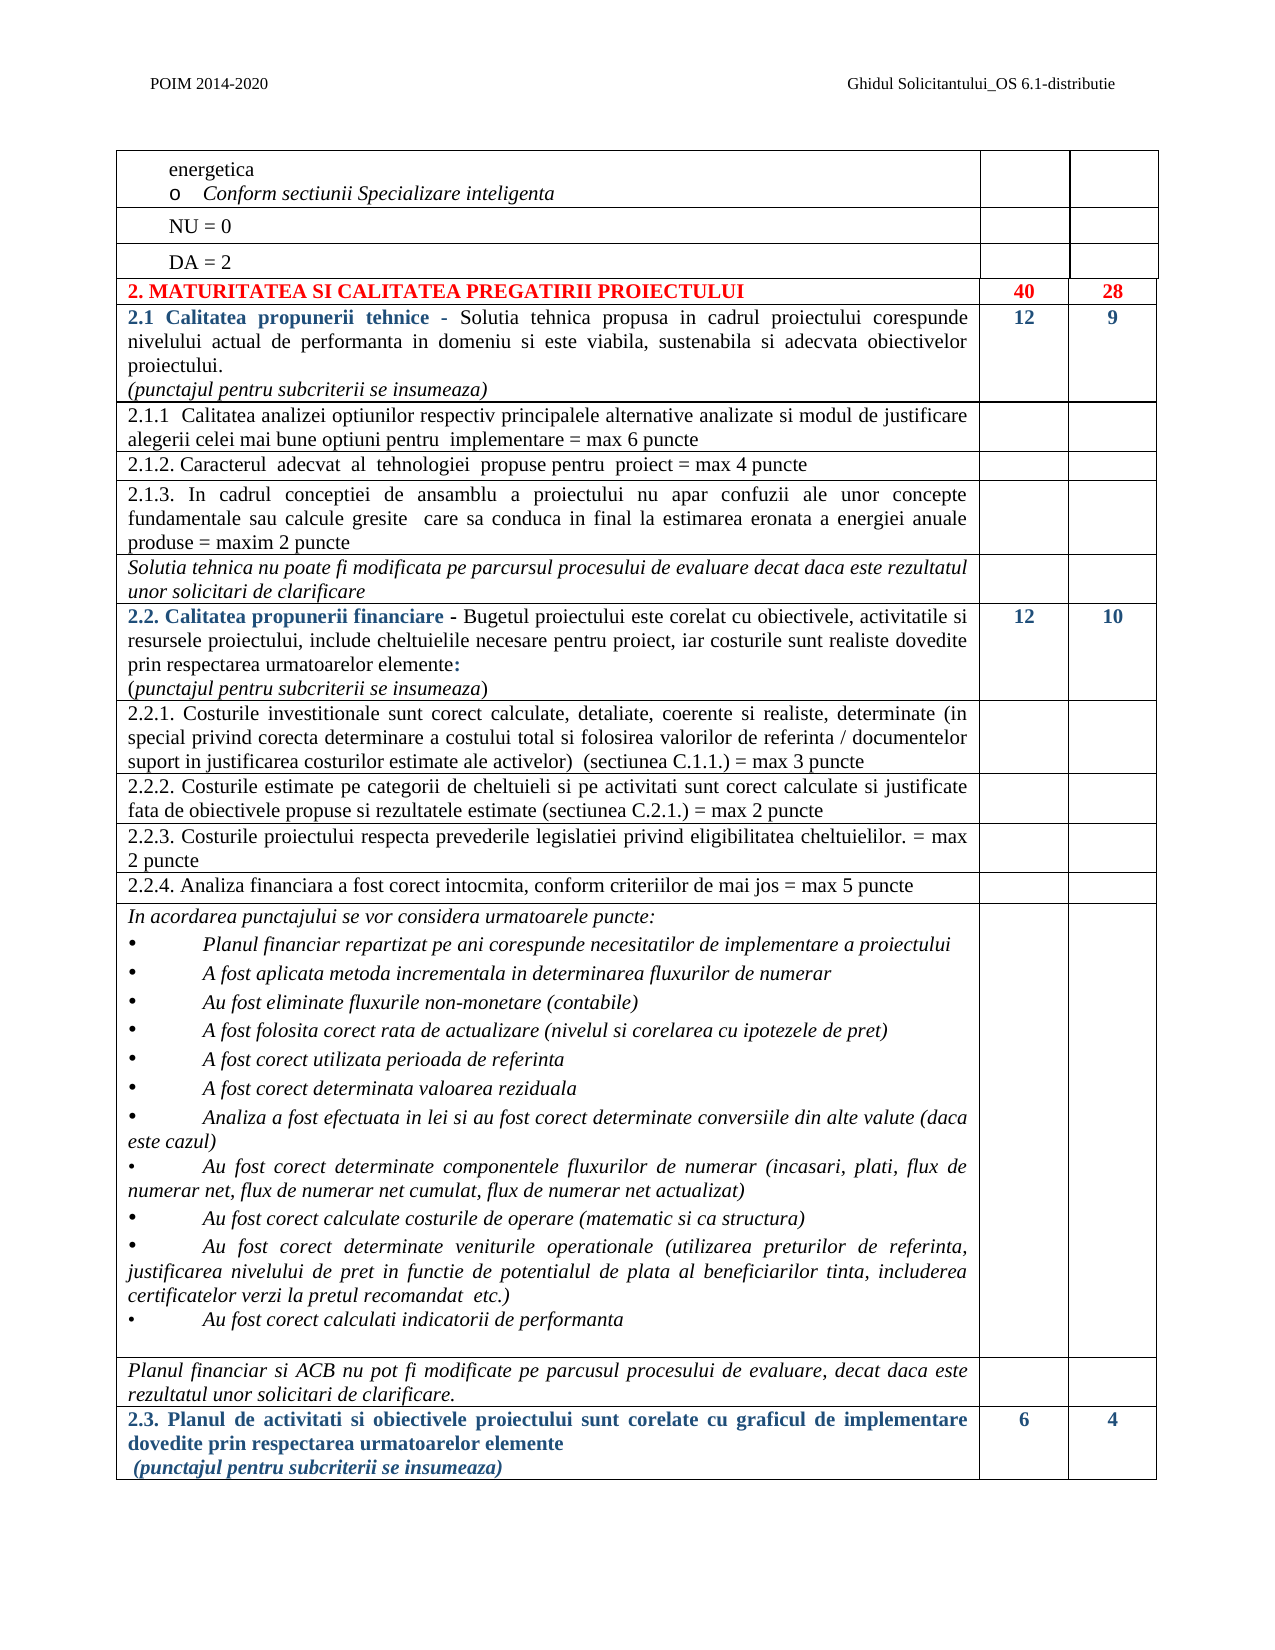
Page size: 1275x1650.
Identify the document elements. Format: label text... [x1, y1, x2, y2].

table_cell 2.2. Calitatea propunerii financiare - Bugetul proiectului este corelat cu obiectivele, activitatile si resursele proiectului, include cheltuielile necesare pentru proiect, iar costurile sunt realiste dovedite prin respectarea urmatoarelor elemente: (punctajul pentru subcriterii se insumeaza) [117, 604, 979, 700]
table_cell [117, 151, 980, 207]
table_cell Planul financiar si ACB nu pot fi modificate pe parcusul procesului de evaluare, decat daca este rezultatul unor solicitari de clarificare. [117, 1358, 979, 1406]
table_cell [980, 904, 1068, 1357]
table_cell 2.1.2. Caracterul adecvat al tehnologiei propuse pentru proiect = max 4 puncte [117, 452, 979, 480]
table_cell [980, 403, 1068, 451]
table_cell [1069, 904, 1156, 1357]
table_cell [1071, 244, 1158, 278]
table_cell [1069, 701, 1156, 773]
table_cell [1069, 824, 1156, 872]
table_cell [1069, 452, 1156, 480]
table_cell 2.2.1. Costurile investitionale sunt corect calculate, detaliate, coerente si realiste, determinate (in special privind corecta determinare a costului total si folosirea valorilor de referinta / documentelor suport in justificarea costurilor estimate ale activelor) (sectiunea C.1.1.) = max 3 puncte [117, 701, 979, 773]
table_cell 2.2.3. Costurile proiectului respecta prevederile legislatiei privind eligibilitatea cheltuielilor. = max 2 puncte [117, 824, 979, 872]
table_cell 2.3. Planul de activitati si obiectivele proiectului sunt corelate cu graficul de implementare dovedite prin respectarea urmatoarelor elemente (punctajul pentru subcriterii se insumeaza) [117, 1407, 979, 1479]
table_cell [1071, 208, 1158, 243]
table_cell Solutia tehnica nu poate fi modificata pe parcursul procesului de evaluare decat daca este rezultatul unor solicitari de clarificare [117, 555, 979, 603]
table_cell [980, 873, 1068, 903]
table_cell 10 [1069, 604, 1156, 700]
table_cell [1069, 1358, 1156, 1406]
table_cell 28 [1069, 279, 1156, 304]
table_cell [980, 824, 1068, 872]
table_cell [1069, 481, 1156, 554]
table_cell [1069, 403, 1156, 451]
table_cell 2.2.2. Costurile estimate pe categorii de cheltuieli si pe activitati sunt corect calculate si justificate fata de obiectivele propuse si rezultatele estimate (sectiunea C.2.1.) = max 2 puncte [117, 774, 979, 822]
table_cell In acordarea punctajului se vor considera urmatoarele puncte: Planul financiar repartizat pe ani corespunde necesitatilor de implementare a proiectului A fost aplicata metoda incrementala in determinarea fluxurilor de numerar Au fost eliminate fluxurile non-monetare (contabile) A fost folosita corect rata de actualizare (nivelul si corelarea cu ipotezele de pret) A fost corect utilizata perioada de referinta A fost corect determinata valoarea reziduala Analiza a fost efectuata in lei si au fost corect determinate conversiile din alte valute (daca este cazul) Au fost corect determinate componentele fluxurilor de numerar (incasari, plati, flux de numerar net, flux de numerar net cumulat, flux de numerar net actualizat) Au fost corect calculate costurile de operare (matematic si ca structura) Au fost corect determinate veniturile operationale (utilizarea preturilor de referinta, justificarea nivelului de pret in functie de potentialul de plata al beneficiarilor tinta, includerea certificatelor verzi la pretul recomandat etc.) Au fost corect calculati indicatorii de performanta [117, 904, 979, 1357]
table_cell 4 [1069, 1407, 1156, 1479]
table_cell 40 [980, 279, 1068, 304]
table_cell [980, 481, 1068, 554]
table_cell [980, 452, 1068, 480]
table_cell 2.1 Calitatea propunerii tehnice - Solutia tehnica propusa in cadrul proiectului corespunde nivelului actual de performanta in domeniu si este viabila, sustenabila si adecvata obiectivelor proiectului. (punctajul pentru subcriterii se insumeaza) [117, 305, 979, 401]
table_cell 2.1.3. In cadrul conceptiei de ansamblu a proiectului nu apar confuzii ale unor concepte fundamentale sau calcule gresite care sa conduca in final la estimarea eronata a energiei anuale produse = maxim 2 puncte [117, 481, 979, 554]
table_cell [1069, 555, 1156, 603]
table_cell 2. MATURITATEA SI CALITATEA PREGATIRII PROIECTULUI [117, 279, 979, 304]
table_cell 2.2.4. Analiza financiara a fost corect intocmita, conform criteriilor de mai jos = max 5 puncte [117, 873, 979, 903]
table_cell 6 [980, 1407, 1068, 1479]
table_cell [981, 208, 1069, 243]
table_cell [980, 774, 1068, 822]
table_cell 9 [1069, 305, 1156, 401]
table_cell [980, 1358, 1068, 1406]
table_cell [981, 244, 1069, 278]
table_cell 2 [981, 151, 1069, 207]
table_cell DA = 2 [117, 244, 980, 278]
table_cell 12 [980, 305, 1068, 401]
table_cell [980, 701, 1068, 773]
table_cell 12 [980, 604, 1068, 700]
table_cell [980, 555, 1068, 603]
table_cell 2.1.1 Calitatea analizei optiunilor respectiv principalele alternative analizate si modul de justificare alegerii celei mai bune optiuni pentru implementare = max 6 puncte [117, 403, 979, 451]
table_cell NU = 0 [117, 208, 980, 243]
table_cell 0 [1071, 151, 1158, 207]
table_cell [1069, 774, 1156, 822]
table_cell [1069, 873, 1156, 903]
